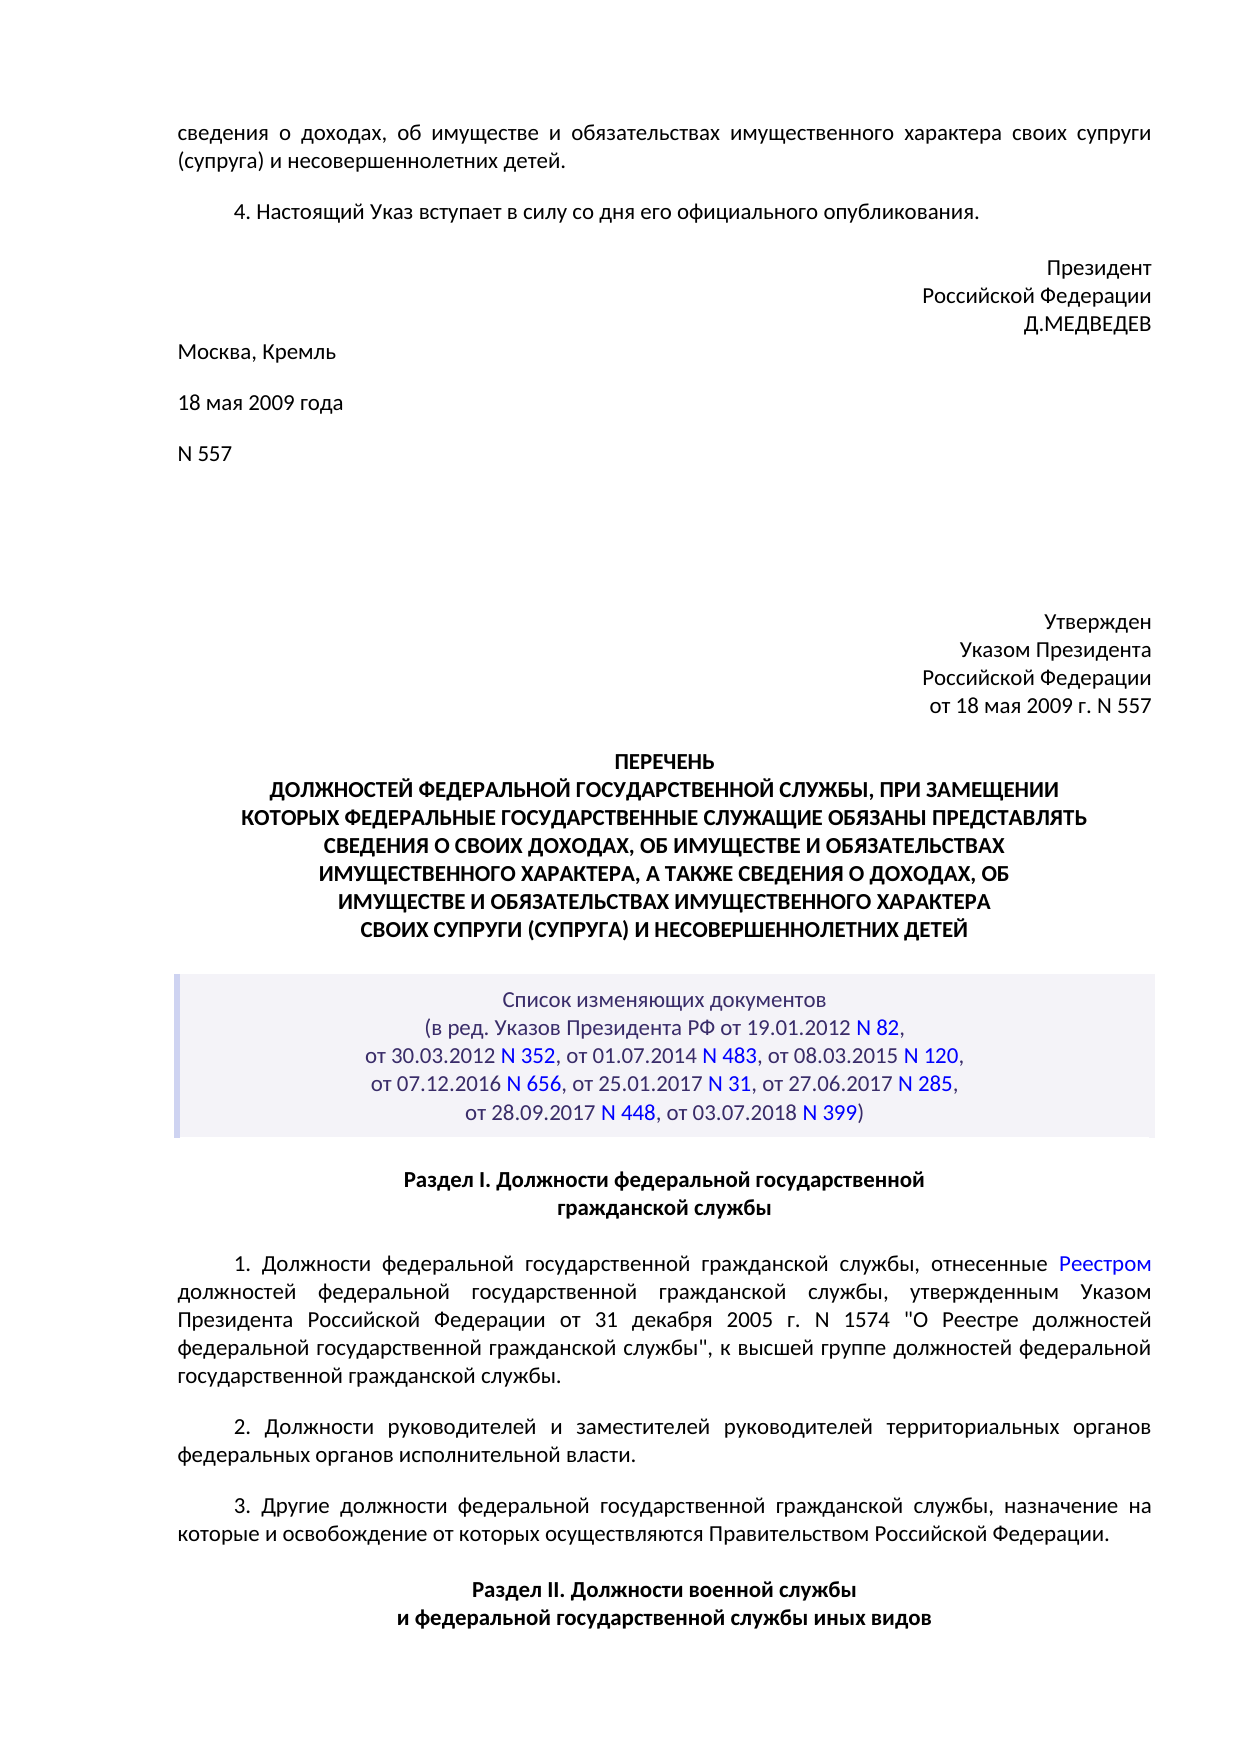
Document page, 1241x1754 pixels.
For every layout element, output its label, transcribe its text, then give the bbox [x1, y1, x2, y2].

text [177, 118, 1152, 174]
title Раздел II. Должности военной службы [177, 1576, 1152, 1603]
text 3. Другие должности федеральной государственной гражданской службы, назначение на которые и освобождение от которых осуществляются Правительством Российской Федерации. [177, 1491, 1152, 1547]
title СВОИХ СУПРУГИ (СУПРУГА) И НЕСОВЕРШЕННОЛЕТНИХ ДЕТЕЙ [177, 915, 1152, 943]
title ИМУЩЕСТВЕ И ОБЯЗАТЕЛЬСТВАХ ИМУЩЕСТВЕННОГО ХАРАКТЕРА [177, 887, 1152, 915]
title ДОЛЖНОСТЕЙ ФЕДЕРАЛЬНОЙ ГОСУДАРСТВЕННОЙ СЛУЖБЫ, ПРИ ЗАМЕЩЕНИИ [177, 775, 1152, 803]
text Российской Федерации [177, 281, 1152, 309]
title ИМУЩЕСТВЕННОГО ХАРАКТЕРА, А ТАКЖЕ СВЕДЕНИЯ О ДОХОДАХ, ОБ [177, 859, 1152, 887]
text 1. Должности федеральной государственной гражданской службы, отнесенные Реестром должностей федеральной государственной гражданской службы, утвержденным Указом Президента Российской Федерации от 31 декабря 2005 г. N 1574 "О Реестре должностей федеральной государственной гражданской службы", к высшей группе должностей федеральной государственной гражданской службы. [177, 1249, 1152, 1389]
title гражданской службы [177, 1193, 1152, 1221]
text Москва, Кремль [177, 337, 1152, 365]
table_header Список изменяющих документов (в ред. Указов Президента РФ от 19.01.2012 N 82, от 30.03.2012 N 352, от 01.07.2014 N 483, от 08.03.2015 N 120, от 07.12.2016 N 656, от 25.01.2017 N 31, от 27.06.2017 N 285, от 28.09.2017 N 448, от 03.07.2018 N 399) [180, 974, 1149, 1137]
title СВЕДЕНИЯ О СВОИХ ДОХОДАХ, ОБ ИМУЩЕСТВЕ И ОБЯЗАТЕЛЬСТВАХ [177, 831, 1152, 859]
text 18 мая 2009 года [177, 388, 1152, 416]
text Президент [177, 253, 1152, 281]
text Указом Президента [177, 635, 1152, 663]
title ПЕРЕЧЕНЬ [177, 747, 1152, 775]
text 2. Должности руководителей и заместителей руководителей территориальных органов федеральных органов исполнительной власти. [177, 1412, 1152, 1468]
text N 557 [177, 439, 1152, 467]
text Утвержден [177, 607, 1152, 635]
title и федеральной государственной службы иных видов [177, 1603, 1152, 1632]
text 4. Настоящий Указ вступает в силу со дня его официального опубликования. [177, 197, 1152, 225]
title КОТОРЫХ ФЕДЕРАЛЬНЫЕ ГОСУДАРСТВЕННЫЕ СЛУЖАЩИЕ ОБЯЗАНЫ ПРЕДСТАВЛЯТЬ [177, 803, 1152, 831]
title Раздел I. Должности федеральной государственной [177, 1165, 1152, 1193]
text Российской Федерации [177, 663, 1152, 691]
text от 18 мая 2009 г. N 557 [177, 691, 1152, 719]
text Д.МЕДВЕДЕВ [177, 309, 1152, 337]
